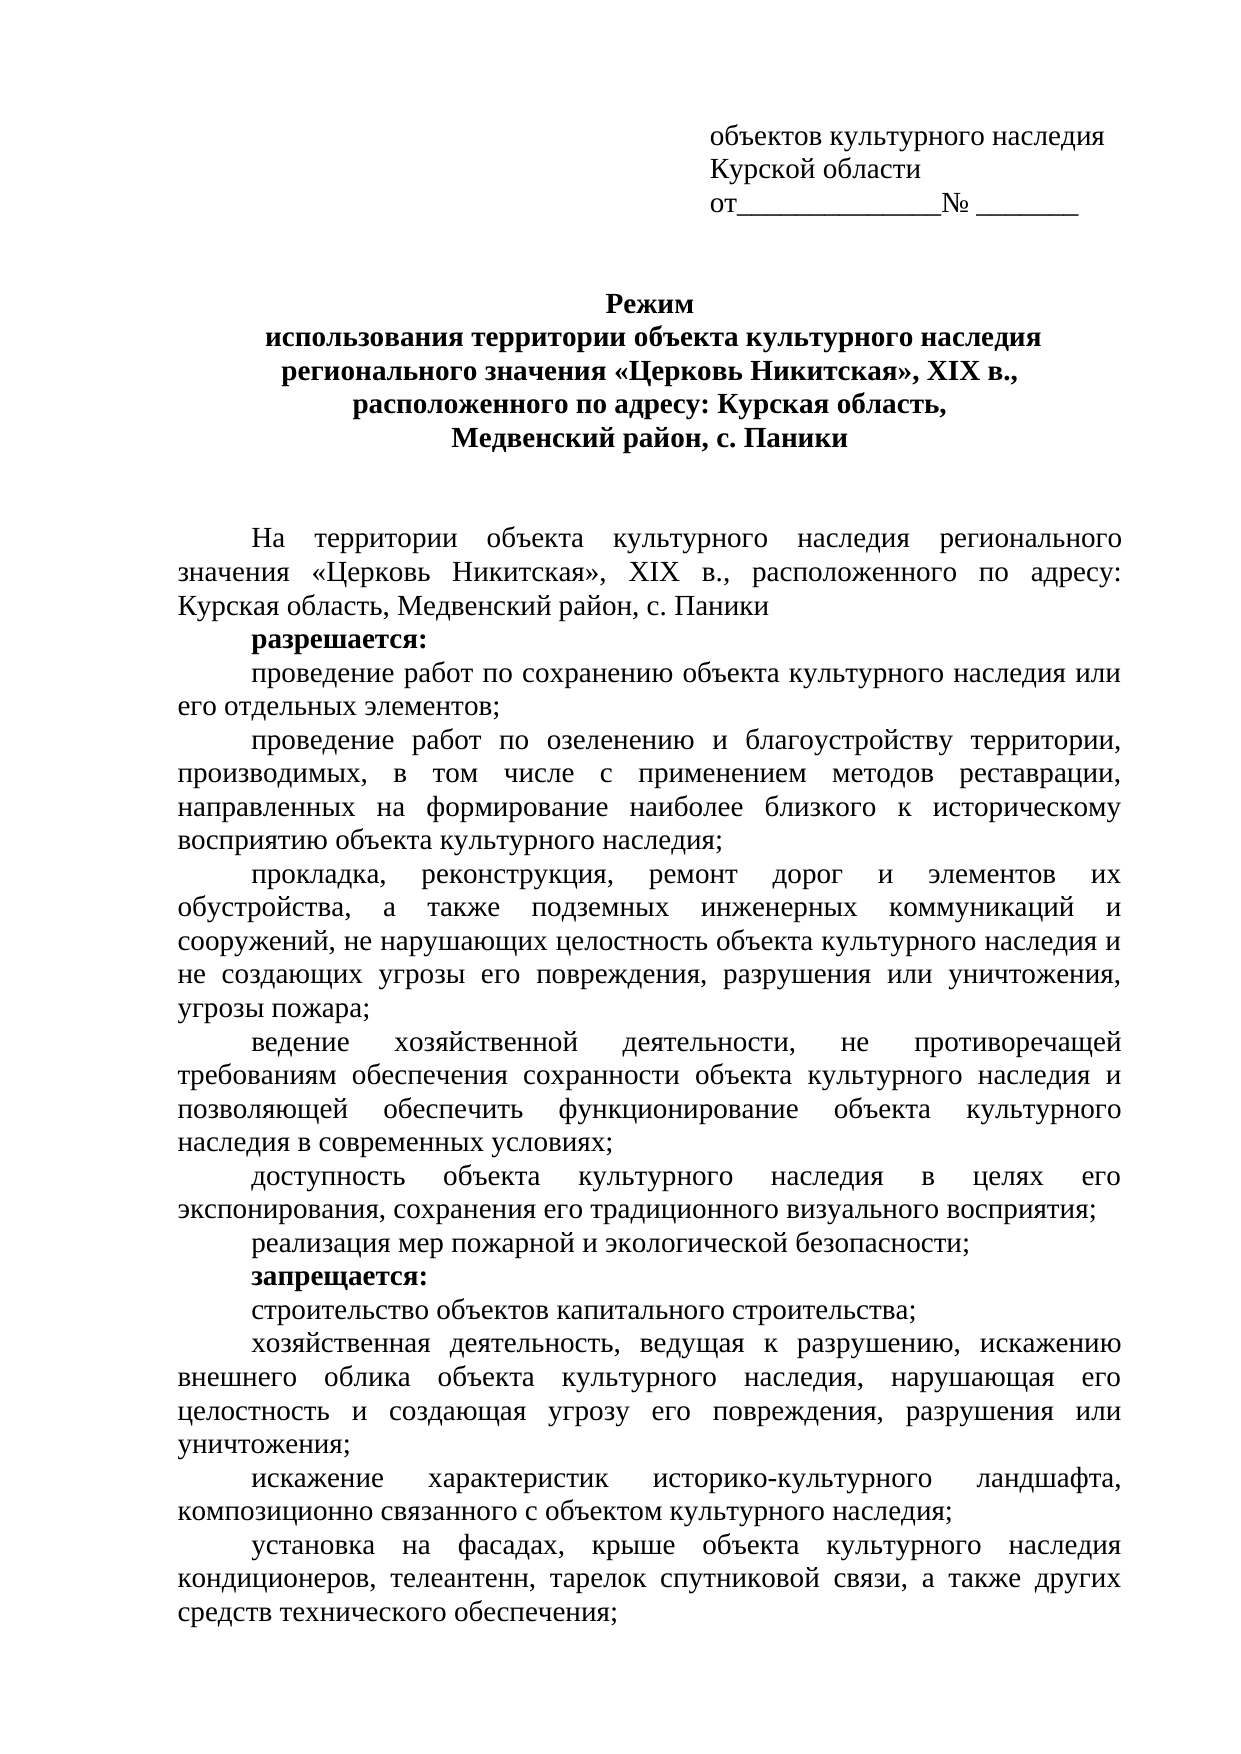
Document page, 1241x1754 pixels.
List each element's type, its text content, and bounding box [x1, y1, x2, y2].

text от______________№ _______ [177, 185, 1122, 219]
text запрещается: [177, 1258, 1122, 1292]
text проведение работ по озеленению и благоустройству территории, производимых, в том числе с применением методов реставрации, направленных на формирование наиболее близкого к историческому восприятию объекта культурного наследия; [177, 722, 1122, 856]
text Курской области [177, 152, 1122, 185]
text ведение хозяйственной деятельности, не противоречащей требованиям обеспечения сохранности объекта культурного наследия и позволяющей обеспечить функционирование объекта культурного наследия в современных условиях; [177, 1024, 1122, 1158]
text использования территории объекта культурного наследия регионального значения «Церковь Никитская», XIX в., расположенного по адресу: Курская область, [177, 319, 1122, 420]
text реализация мер пожарной и экологической безопасности; [177, 1225, 1122, 1258]
text На территории объекта культурного наследия регионального значения «Церковь Никитская», XIX в., расположенного по адресу: Курская область, Медвенский район, с. Паники [177, 521, 1122, 621]
text Режим [177, 286, 1122, 319]
text прокладка, реконструкция, ремонт дорог и элементов их обустройства, а также подземных инженерных коммуникаций и сооружений, не нарушающих целостность объекта культурного наследия и не создающих угрозы его повреждения, разрушения или уничтожения, угрозы пожара; [177, 856, 1122, 1024]
text объектов культурного наследия [177, 118, 1122, 152]
text проведение работ по сохранению объекта культурного наследия или его отдельных элементов; [177, 655, 1122, 722]
text хозяйственная деятельность, ведущая к разрушению, искажению внешнего облика объекта культурного наследия, нарушающая его целостность и создающая угрозу его повреждения, разрушения или уничтожения; [177, 1326, 1122, 1460]
text искажение характеристик историко-культурного ландшафта, композиционно связанного с объектом культурного наследия; [177, 1460, 1122, 1527]
text строительство объектов капитального строительства; [177, 1292, 1122, 1326]
text Медвенский район, с. Паники [177, 420, 1122, 453]
text разрешается: [177, 621, 1122, 655]
text установка на фасадах, крыше объекта культурного наследия кондиционеров, телеантенн, тарелок спутниковой связи, а также других средств технического обеспечения; [177, 1527, 1122, 1627]
text доступность объекта культурного наследия в целях его экспонирования, сохранения его традиционного визуального восприятия; [177, 1158, 1122, 1225]
